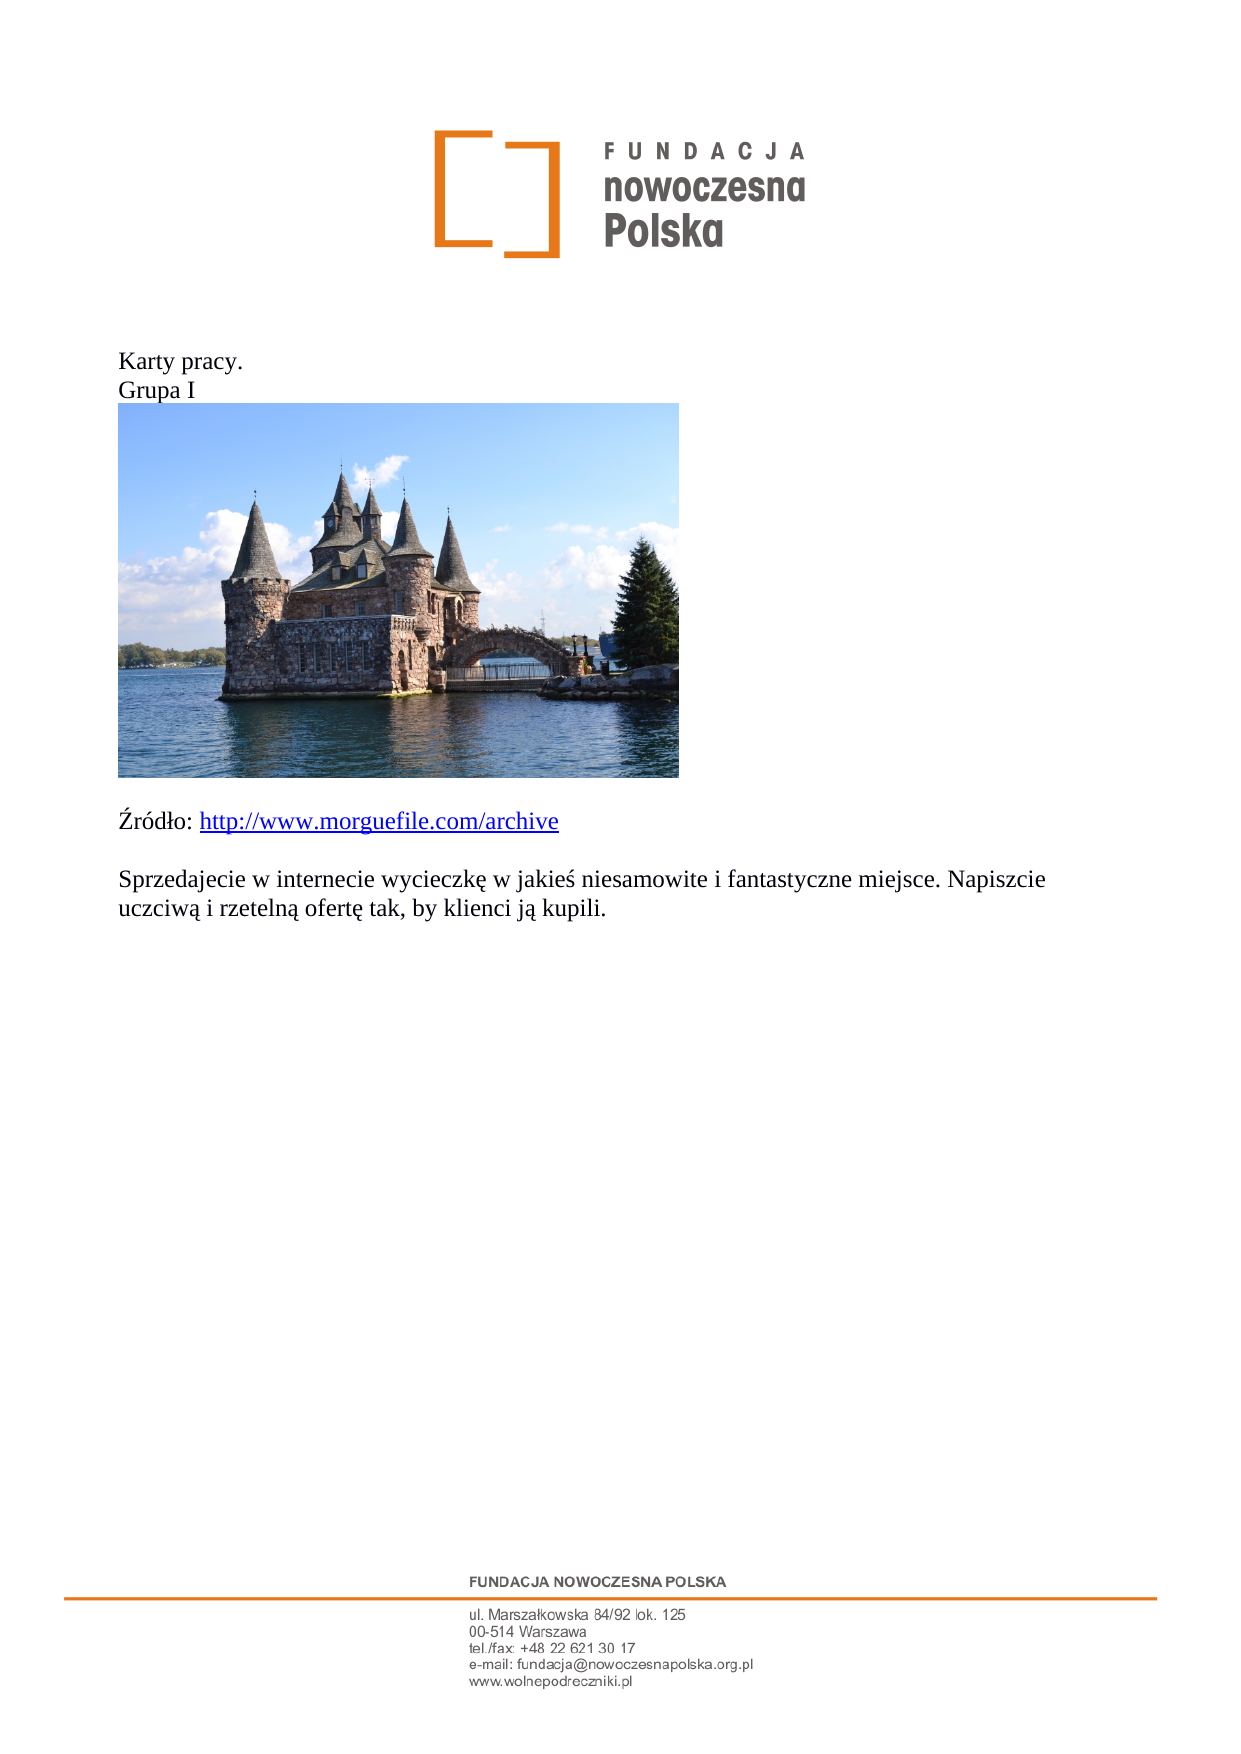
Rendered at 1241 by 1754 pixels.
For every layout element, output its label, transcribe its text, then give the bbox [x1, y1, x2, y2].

text Sprzedajecie w internecie wycieczkę w jakieś niesamowite i fantastyczne miejsce. Napiszcie uczciwą i rzetelną ofertę tak, by klienci ją kupili. [118, 864, 1122, 921]
text Karty pracy. [118, 346, 1122, 375]
text Źródło: http://www.morguefile.com/archive [118, 806, 1122, 835]
picture [37, 1549, 1195, 1711]
text Grupa I [118, 375, 1122, 404]
picture [118, 403, 679, 778]
picture [431, 118, 809, 276]
